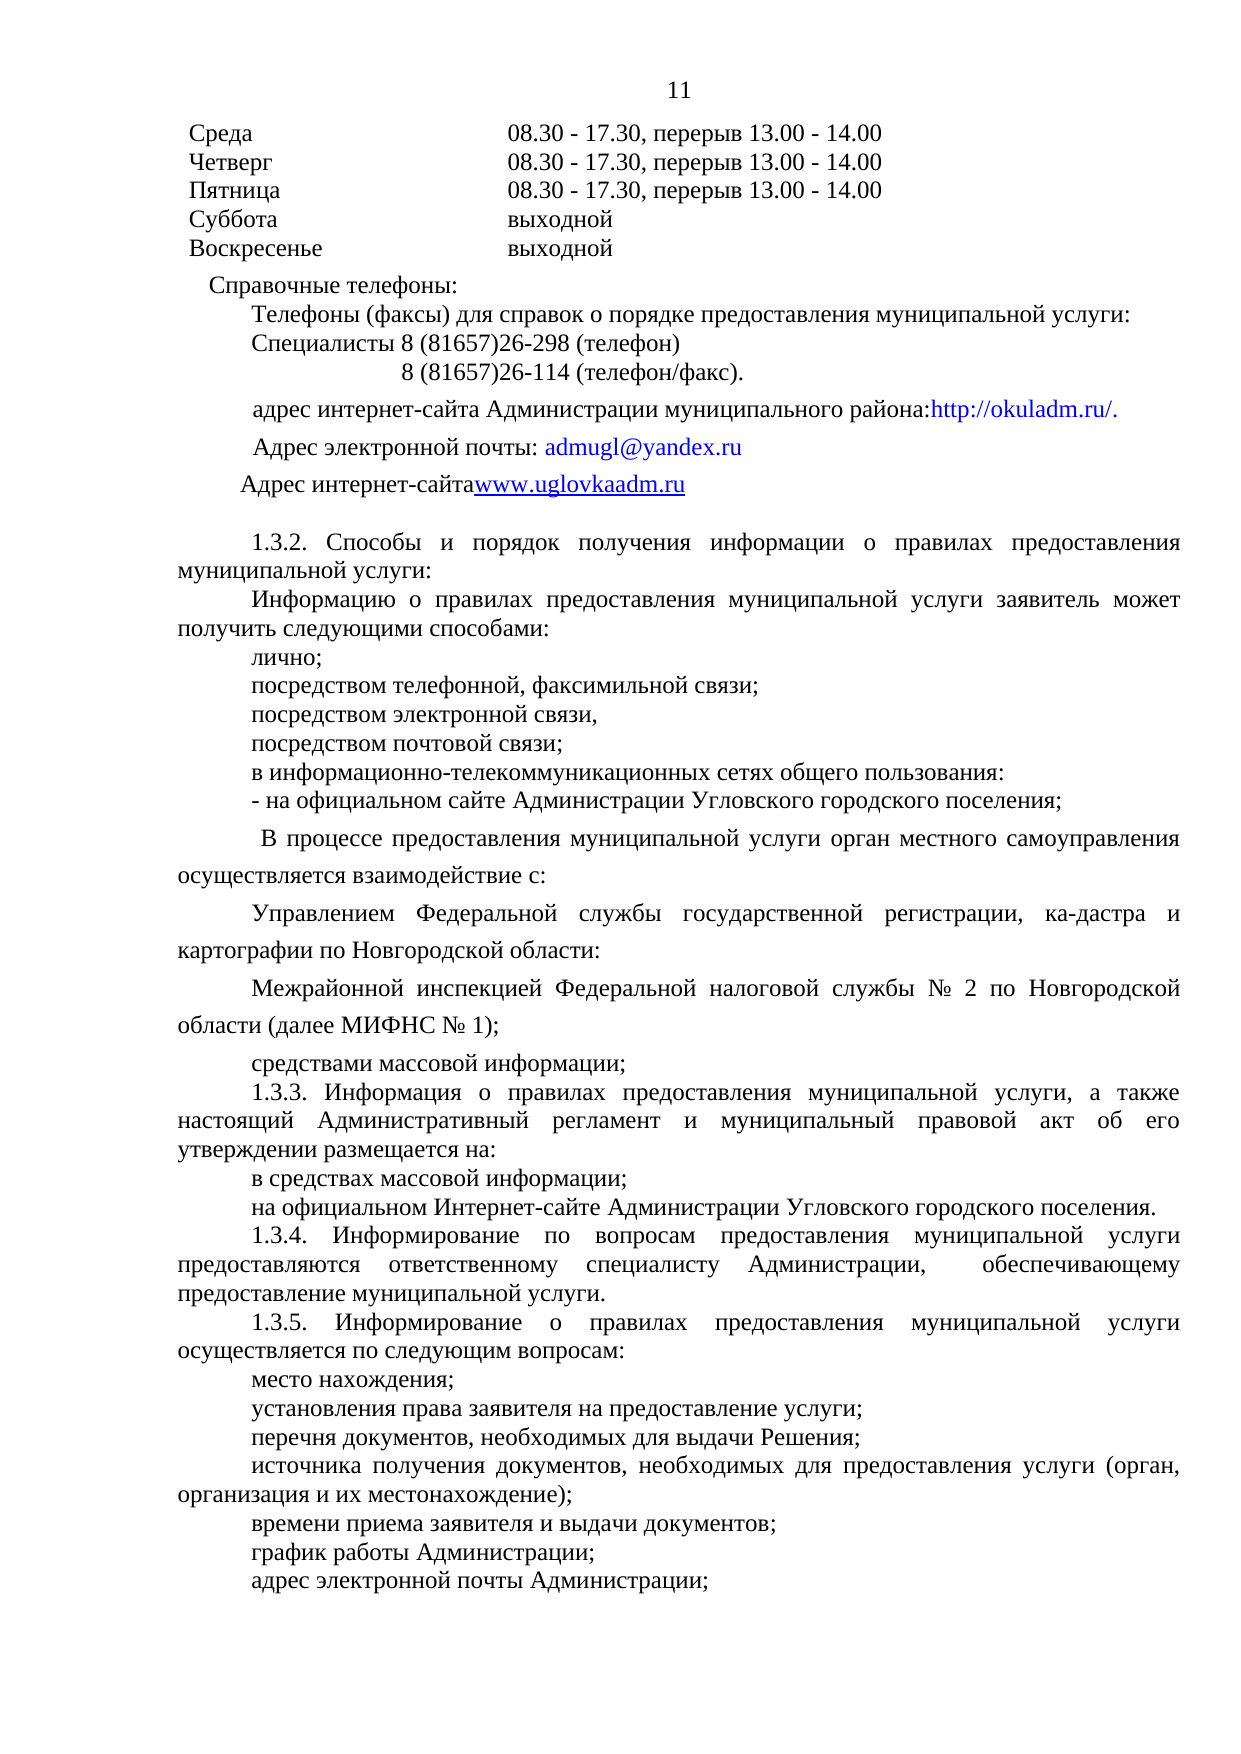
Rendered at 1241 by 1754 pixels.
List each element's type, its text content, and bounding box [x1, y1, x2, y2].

text Информацию о правилах предоставления муниципальной услуги заявитель может получить следующими способами: [177, 584, 1181, 642]
text Управлением Федеральной службы государственной регистрации, ка-дастра и картографии по Новгородской области: [177, 889, 1181, 964]
table_cell Пятница [177, 176, 496, 204]
text 1.3.5. Информирование о правилах предоставления муниципальной услуги осуществляется по следующим вопросам: [177, 1307, 1181, 1364]
table_cell Среда [177, 118, 496, 147]
table_cell Суббота [177, 204, 496, 233]
text Специалисты 8 (81657)26-298 (телефон) [177, 328, 1181, 357]
table_cell выходной [496, 204, 1190, 233]
text на официальном Интернет-сайте Администрации Угловского городского поселения. [177, 1192, 1181, 1221]
text средствами массовой информации; [177, 1039, 1181, 1077]
text Межрайонной инспекцией Федеральной налоговой службы № 2 по Новгородской области (далее МИФНС № 1); [177, 964, 1181, 1039]
text - на официальном сайте Администрации Угловского городского поселения; [177, 786, 1181, 814]
text посредством почтовой связи; [177, 728, 1181, 757]
text адрес электронной почты Администрации; [177, 1566, 1181, 1594]
text источника получения документов, необходимых для предоставления услуги (орган, организация и их местонахождение); [177, 1451, 1181, 1508]
text Адрес электронной почты: admugl@yandex.ru [177, 423, 1181, 461]
text Адрес интернет-сайтаwww.uglovkaadm.ru [177, 461, 1181, 498]
text лично; [177, 642, 1181, 671]
text график работы Администрации; [177, 1537, 1181, 1566]
text Телефоны (факсы) для справок о порядке предоставления муниципальной услуги: [177, 299, 1181, 328]
text 1.3.4. Информирование по вопросам предоставления муниципальной услуги предоставляются ответственному специалисту Администрации, обеспечивающему предоставление муниципальной услуги. [177, 1221, 1181, 1307]
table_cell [496, 118, 1190, 147]
table_cell Воскресенье [177, 233, 496, 262]
text установления права заявителя на предоставление услуги; [177, 1393, 1181, 1422]
text в информационно-телекоммуникационных сетях общего пользования: [177, 757, 1181, 786]
text 1.3.3. Информация о правилах предоставления муниципальной услуги, а также настоящий Административный регламент и муниципальный правовой акт об его утверждении размещается на: [177, 1077, 1181, 1163]
table_cell выходной [496, 233, 1190, 262]
text перечня документов, необходимых для выдачи Решения; [177, 1422, 1181, 1451]
text в средствах массовой информации; [177, 1163, 1181, 1192]
table_cell 08.30 - 17.30, перерыв 13.00 - 14.00 [496, 147, 1190, 176]
table_cell Четверг [177, 147, 496, 176]
table_cell 08.30 - 17.30, перерыв 13.00 - 14.00 [496, 176, 1190, 204]
text В процессе предоставления муниципальной услуги орган местного самоуправления осуществляется взаимодействие с: [177, 814, 1181, 889]
text Справочные телефоны: [177, 262, 1181, 299]
text посредством электронной связи, [177, 699, 1181, 728]
text место нахождения; [177, 1364, 1181, 1393]
text 1.3.2. Способы и порядок получения информации о правилах предоставления муниципальной услуги: [177, 527, 1181, 584]
text адрес интернет-сайта Администрации муниципального района:http://okuladm.ru/. [177, 386, 1181, 423]
text времени приема заявителя и выдачи документов; [177, 1508, 1181, 1537]
text посредством телефонной, факсимильной связи; [177, 671, 1181, 699]
text 8 (81657)26-114 (телефон/факс). [177, 357, 1181, 386]
